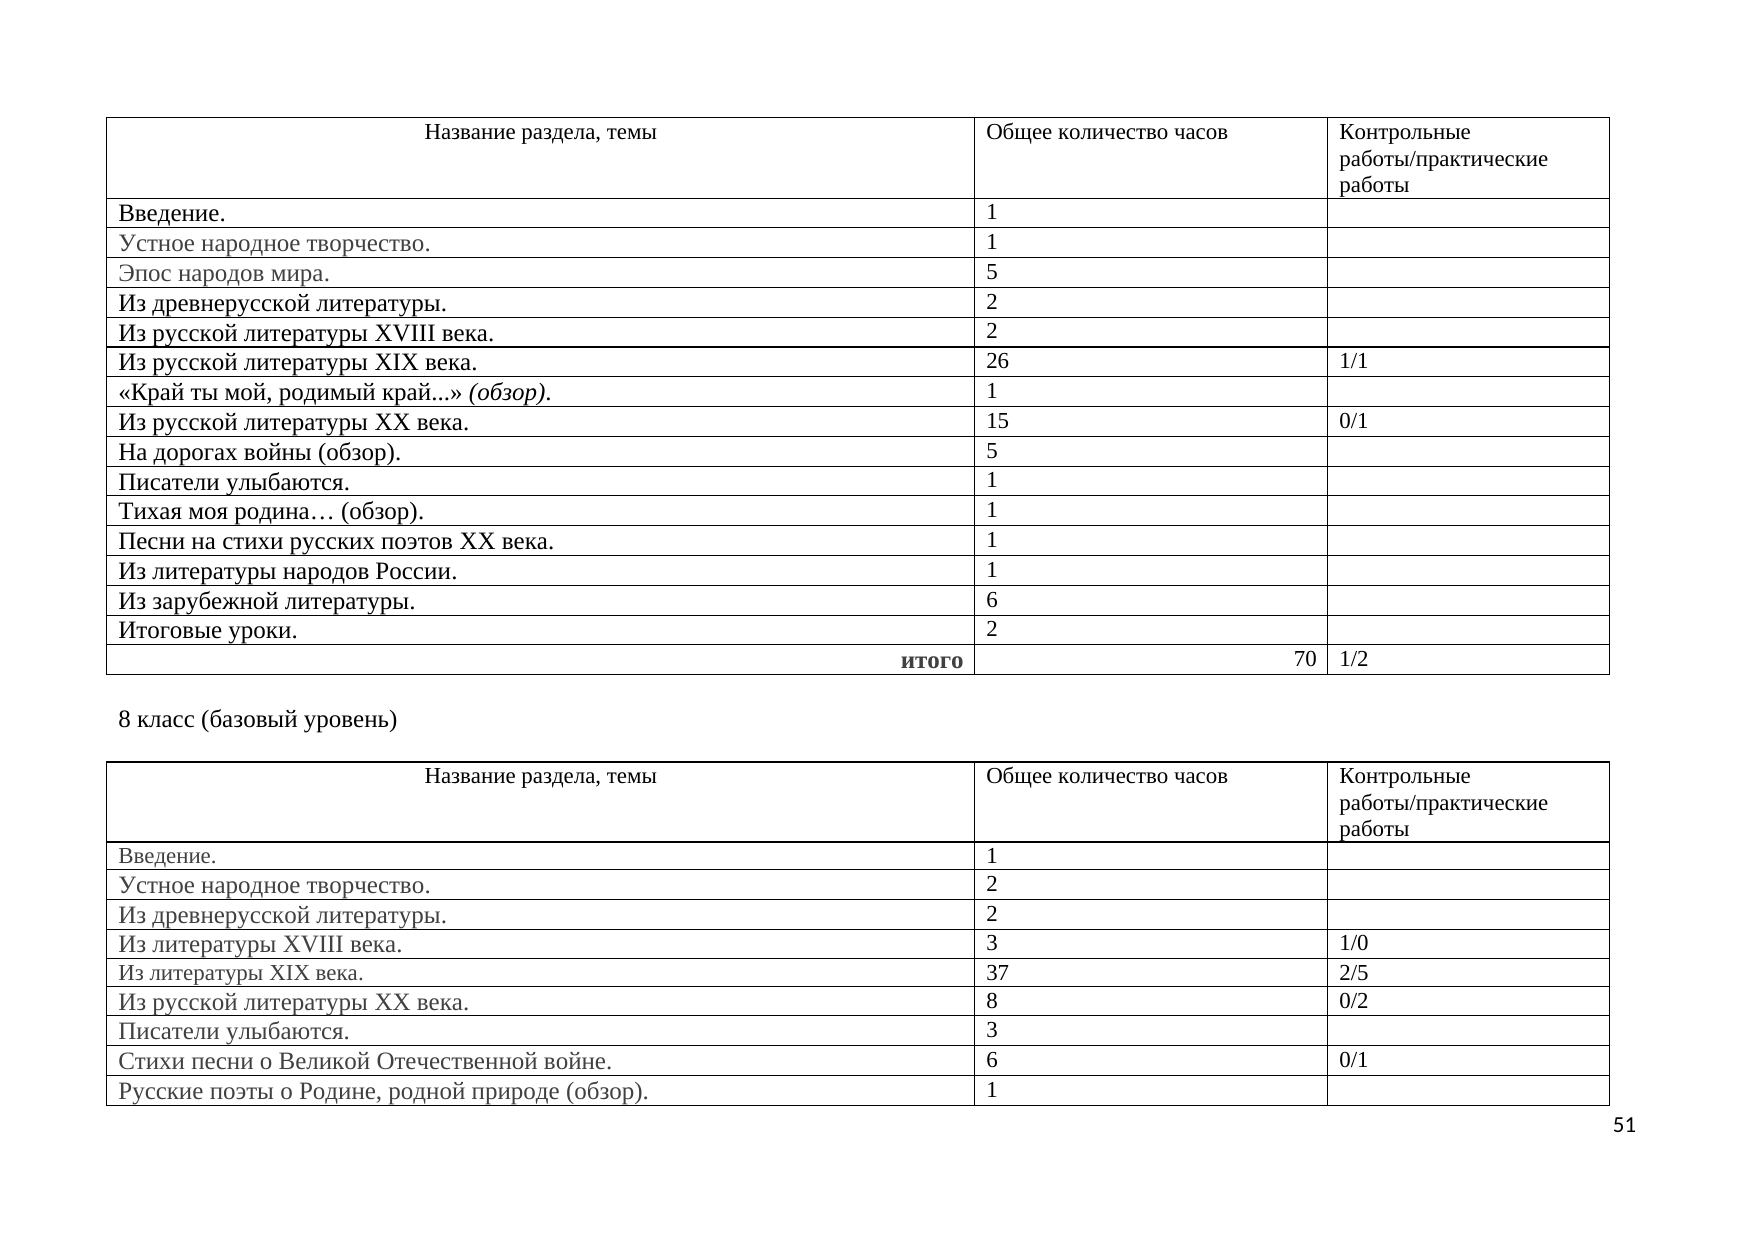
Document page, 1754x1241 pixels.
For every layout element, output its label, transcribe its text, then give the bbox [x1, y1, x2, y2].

table_cell Из русской литературы XIX века. [107, 348, 974, 376]
table_cell [1328, 199, 1609, 227]
table_cell Стихи песни о Великой Отечественной войне. [107, 1046, 974, 1075]
table_cell Из литературы XIX века. [107, 959, 974, 986]
table_cell [1328, 288, 1609, 317]
table_cell Устное народное творчество. [107, 228, 974, 257]
table_cell 2/5 [1328, 959, 1609, 986]
table_cell 15 [975, 407, 1327, 436]
table_header Контрольные работы/практические работы [1328, 118, 1609, 197]
table_cell [1328, 377, 1609, 406]
table_cell 1 [975, 1076, 1327, 1105]
table_cell [1328, 437, 1609, 466]
table_cell 6 [975, 1046, 1327, 1075]
table_cell Из зарубежной литературы. [107, 586, 974, 614]
table_header Название раздела, темы [107, 763, 974, 841]
table_cell Из литературы народов России. [107, 556, 974, 585]
table_cell 1/0 [1328, 930, 1609, 958]
table_cell 1 [975, 843, 1327, 869]
table_cell 2 [975, 900, 1327, 928]
table_header Название раздела, темы [107, 118, 974, 197]
table_cell [1328, 870, 1609, 899]
table_cell Из древнерусской литературы. [107, 288, 974, 317]
table_cell 6 [975, 586, 1327, 614]
table_cell [1328, 1076, 1609, 1105]
table_cell Введение. [107, 199, 974, 227]
table_cell Из русской литературы XX века. [107, 407, 974, 436]
table_cell 8 [975, 987, 1327, 1015]
table_cell 0/1 [1328, 407, 1609, 436]
table_cell [1328, 1016, 1609, 1045]
table_cell Из литературы XVIII века. [107, 930, 974, 958]
table_cell Из русской литературы XVIII века. [107, 318, 974, 346]
table_cell [1328, 843, 1609, 869]
table_cell 2 [975, 288, 1327, 317]
table_cell 37 [975, 959, 1327, 986]
table_cell 1/2 [1328, 645, 1609, 674]
table_header Общее количество часов [975, 763, 1327, 841]
table_cell 2 [975, 870, 1327, 899]
table_cell [1328, 467, 1609, 495]
table_cell «Край ты мой, родимый край...» (обзор). [107, 377, 974, 406]
table_cell Устное народное творчество. [107, 870, 974, 899]
table_cell Из русской литературы XX века. [107, 987, 974, 1015]
table_cell итого [107, 645, 974, 674]
table_cell 5 [975, 437, 1327, 466]
table_cell Писатели улыбаются. [107, 1016, 974, 1045]
table_cell 3 [975, 1016, 1327, 1045]
table_cell [1328, 496, 1609, 525]
table_cell Итоговые уроки. [107, 616, 974, 644]
table_cell Писатели улыбаются. [107, 467, 974, 495]
table_cell 26 [975, 348, 1327, 376]
table_cell На дорогах войны (обзор). [107, 437, 974, 466]
table_cell 1 [975, 228, 1327, 257]
table_cell Эпос народов мира. [107, 258, 974, 287]
table_cell [1328, 258, 1609, 287]
table_cell [1328, 318, 1609, 346]
table_cell 1 [975, 199, 1327, 227]
table_cell [1328, 586, 1609, 614]
table_cell 70 [975, 645, 1327, 674]
table_cell 0/2 [1328, 987, 1609, 1015]
table_cell [1328, 616, 1609, 644]
table_cell 1 [975, 377, 1327, 406]
table_cell [1328, 228, 1609, 257]
table_cell 2 [975, 616, 1327, 644]
table_cell Из древнерусской литературы. [107, 900, 974, 928]
table_cell 1 [975, 496, 1327, 525]
table_cell 1/1 [1328, 348, 1609, 376]
table_cell 5 [975, 258, 1327, 287]
text 8 класс (базовый уровень) [118, 704, 1636, 733]
table_cell 1 [975, 526, 1327, 555]
table_cell [1328, 900, 1609, 928]
table_cell 3 [975, 930, 1327, 958]
table_cell 1 [975, 467, 1327, 495]
table_cell [1328, 526, 1609, 555]
table_cell 1 [975, 556, 1327, 585]
table_cell Русские поэты о Родине, родной природе (обзор). [107, 1076, 974, 1105]
table_cell Введение. [107, 843, 974, 869]
table_header Общее количество часов [975, 118, 1327, 197]
table_cell [1328, 556, 1609, 585]
table_cell 2 [975, 318, 1327, 346]
table_header Контрольные работы/практические работы [1328, 763, 1609, 841]
table_cell Тихая моя родина… (обзор). [107, 496, 974, 525]
table_cell Песни на стихи русских поэтов XX века. [107, 526, 974, 555]
table_cell 0/1 [1328, 1046, 1609, 1075]
